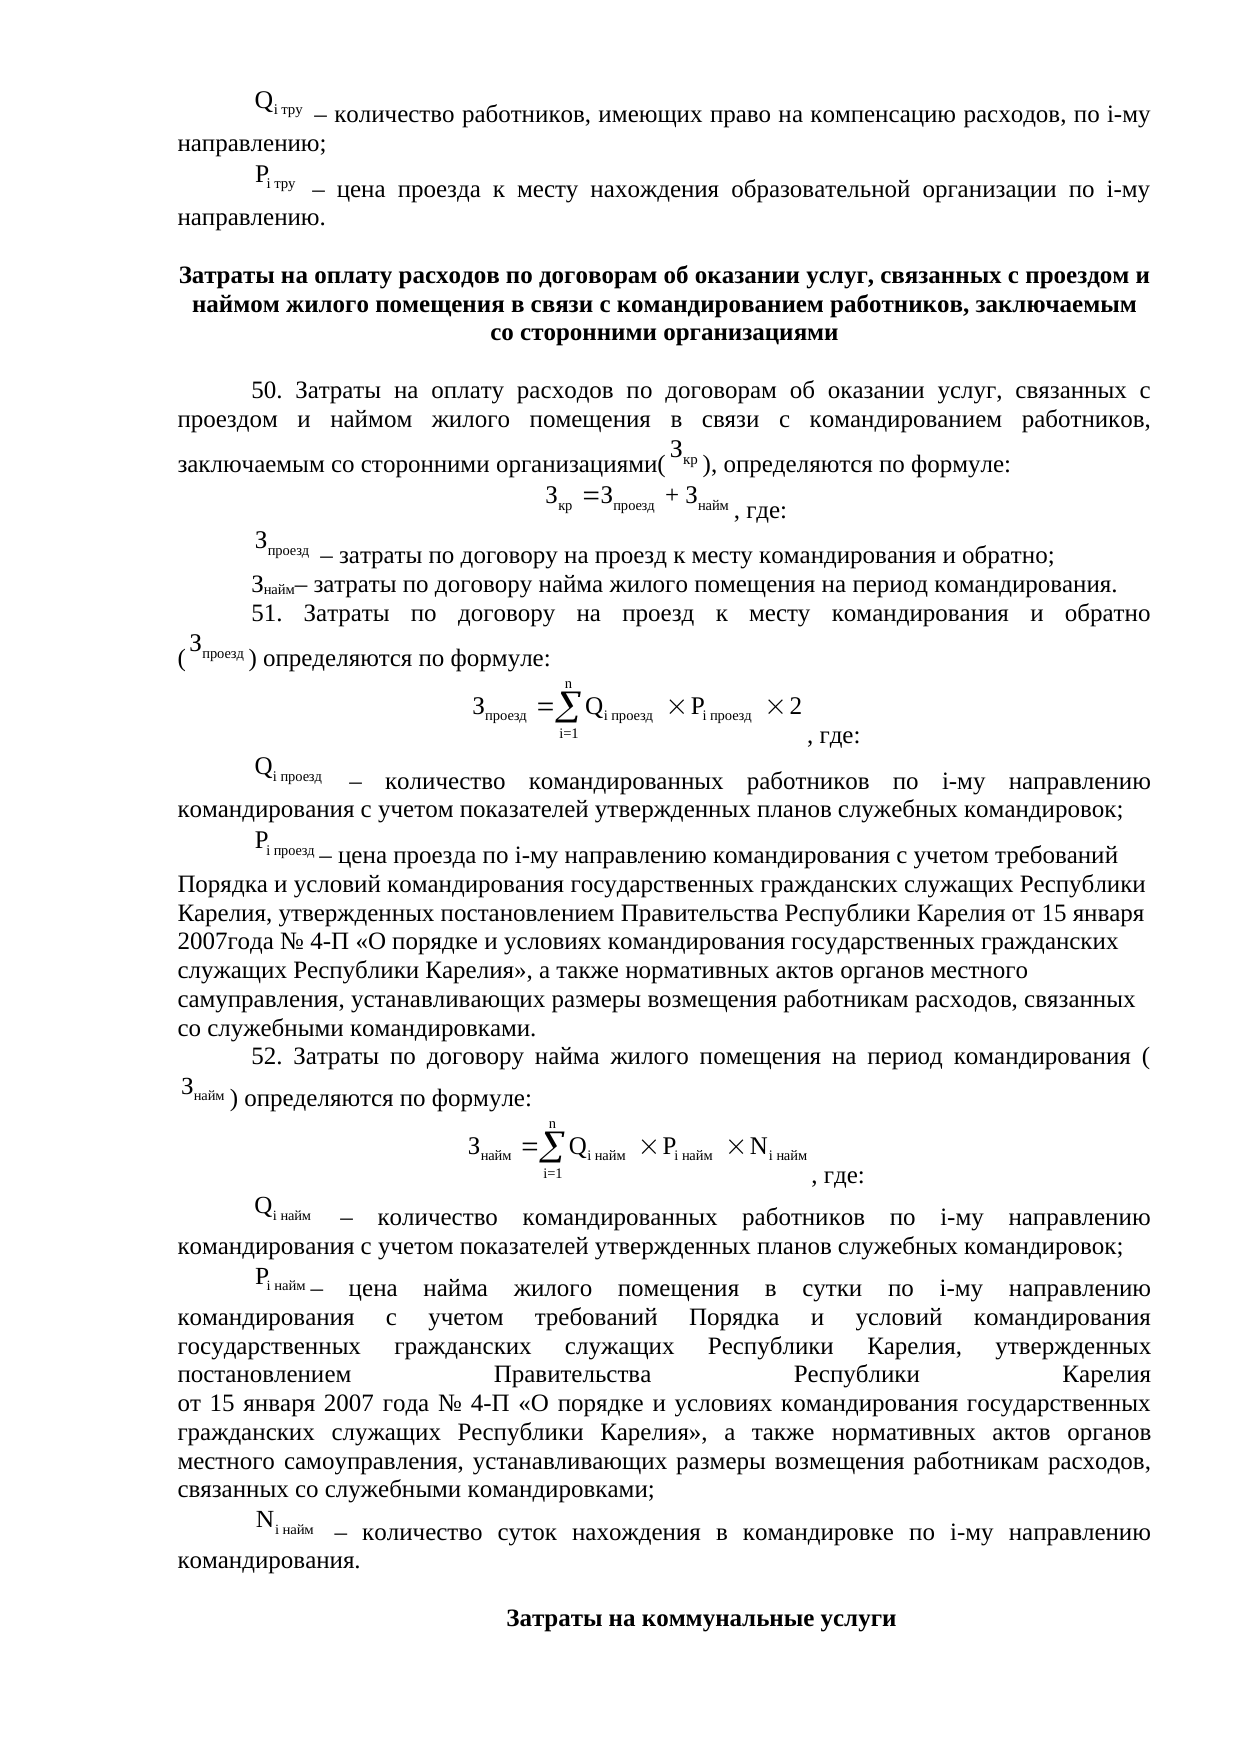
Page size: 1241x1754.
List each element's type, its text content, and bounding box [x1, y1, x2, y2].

text , где: [177, 1112, 1152, 1189]
text Затраты на коммунальные услуги [177, 1603, 1152, 1632]
text – цена проезда по i-му направлению командирования с учетом требований Порядка и условий командирования государственных гражданских служащих Республики Карелия, утвержденных постановлением Правительства Республики Карелия от 15 января 2007года № 4-П «О порядке и условиях командирования государственных гражданских служащих Республики Карелия», а также нормативных актов органов местного самуправления, устанавливающих размеры возмещения работникам расходов, связанных со служебными командировками. [177, 823, 1152, 1041]
text 51. Затраты по договору на проезд к месту командирования и обратно () определяются по формуле: [177, 598, 1152, 672]
text , где: [177, 478, 1152, 523]
text – количество работников, имеющих право на компенсацию расходов, по i-му направлению; [177, 83, 1152, 157]
text – количество командированных работников по i-му направлению командирования с учетом показателей утвержденных планов служебных командировок; [177, 749, 1152, 823]
text – затраты по договору на проезд к месту командирования и обратно; [177, 523, 1152, 569]
text 52. Затраты по договору найма жилого помещения на период командирования () определяются по формуле: [177, 1041, 1152, 1112]
text Знайм– затраты по договору найма жилого помещения на период командирования. [177, 569, 1152, 598]
text – количество командированных работников по i-му направлению командирования с учетом показателей утвержденных планов служебных командировок; [177, 1189, 1152, 1260]
text – цена найма жилого помещения в сутки по i-му направлению командирования с учетом требований Порядка и условий командирования государственных гражданских служащих Республики Карелия, утвержденных постановлением Правительства Республики Карелия от 15 января 2007 года № 4-П «О порядке и условиях командирования государственных гражданских служащих Республики Карелия», а также нормативных актов органов местного самоуправления, устанавливающих размеры возмещения работникам расходов, связанных со служебными командировками; [177, 1260, 1152, 1503]
text – количество суток нахождения в командировке по i-му направлению командирования. [177, 1503, 1152, 1574]
text , где: [177, 672, 1152, 749]
text – цена проезда к месту нахождения образовательной организации по i-му направлению. [177, 157, 1152, 231]
text Затраты на оплату расходов по договорам об оказании услуг, связанных с проездом и наймом жилого помещения в связи с командированием работников, заключаемым со сторонними организациями [177, 260, 1152, 346]
text 50. Затраты на оплату расходов по договорам об оказании услуг, связанных с проездом и наймом жилого помещения в связи с командированием работников, заключаемым со сторонними организациями(), определяются по формуле: [177, 375, 1152, 478]
